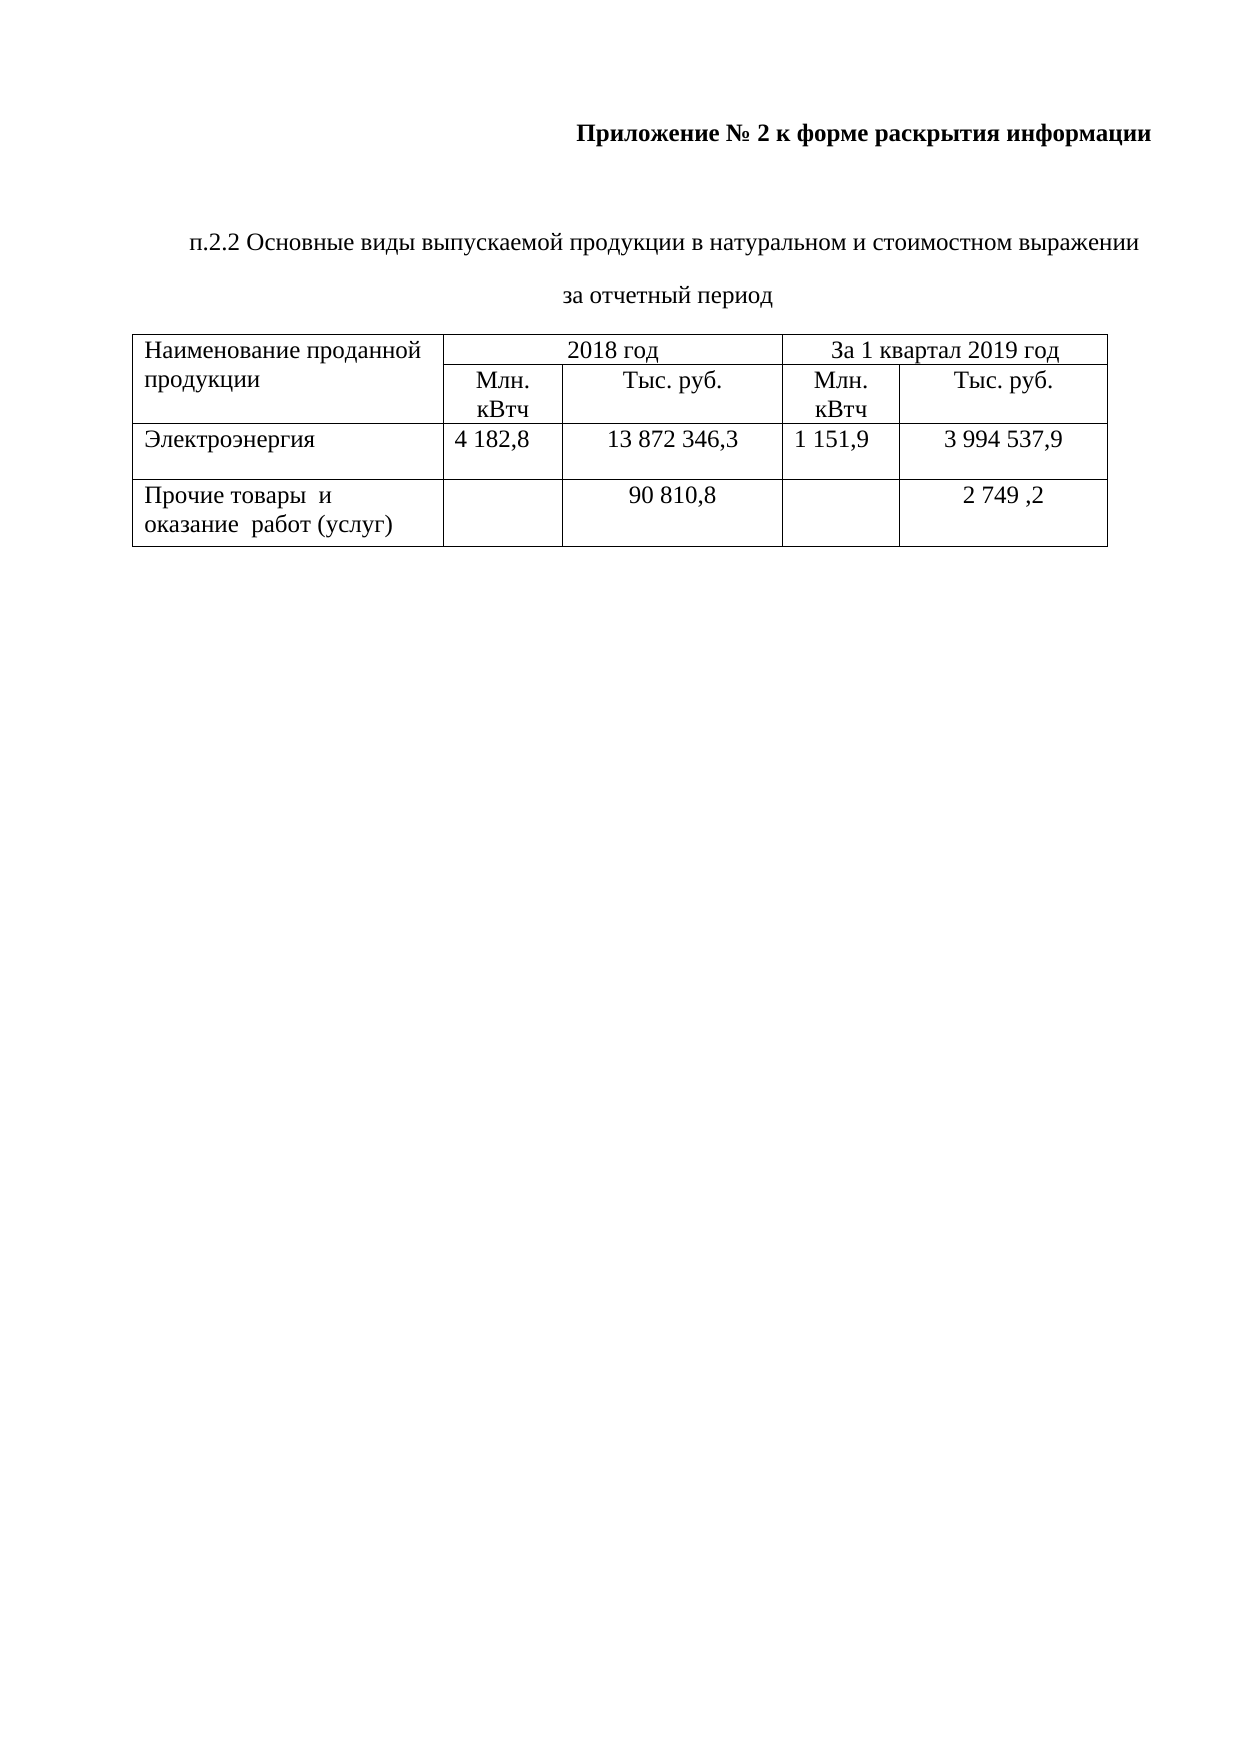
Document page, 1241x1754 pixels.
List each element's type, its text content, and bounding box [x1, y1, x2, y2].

table_cell Млн. кВтч [444, 365, 562, 423]
table_cell 90 810,8 [563, 480, 782, 546]
text за отчетный период [177, 280, 1152, 309]
table_cell Электроэнергия [133, 424, 443, 479]
table_cell 3 994 537,9 [900, 424, 1107, 479]
text Приложение № 2 к форме раскрытия информации [177, 118, 1152, 147]
table_cell 4 182,8 [444, 424, 562, 479]
table_header За 1 квартал 2019 год [783, 335, 1107, 364]
table_cell 13 872 346,3 [563, 424, 782, 479]
table_cell Млн. кВтч [783, 365, 899, 423]
table_header Наименование проданной продукции [133, 335, 443, 423]
table_cell Тыс. руб. [900, 365, 1107, 423]
text п.2.2 Основные виды выпускаемой продукции в натуральном и стоимостном выражении [177, 227, 1152, 255]
table_cell [444, 480, 562, 546]
table_cell 2 749 ,2 [900, 480, 1107, 546]
table_cell Тыс. руб. [563, 365, 782, 423]
table_cell [783, 480, 899, 546]
table_cell Прочие товары и оказание работ (услуг) [133, 480, 443, 546]
table_header 2018 год [444, 335, 782, 364]
table_cell 1 151,9 [783, 424, 899, 479]
